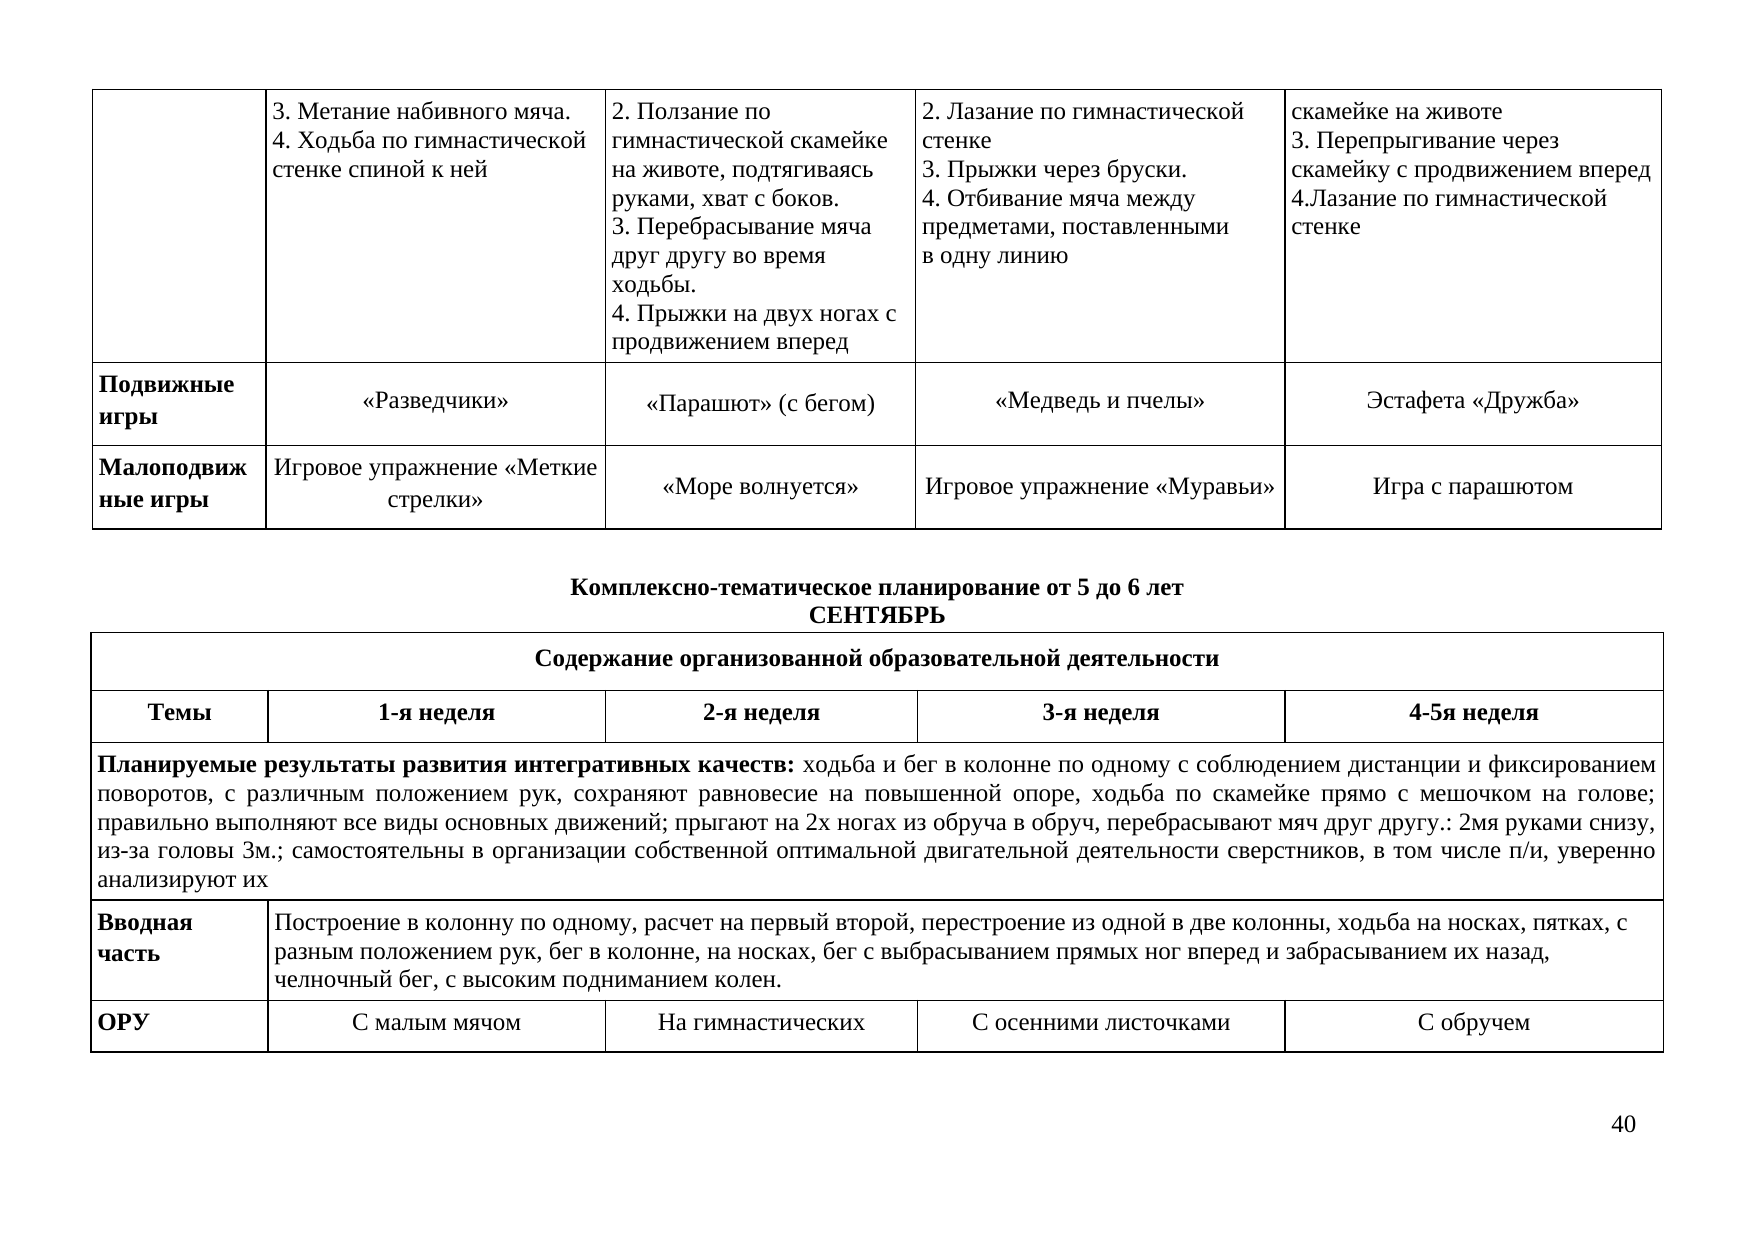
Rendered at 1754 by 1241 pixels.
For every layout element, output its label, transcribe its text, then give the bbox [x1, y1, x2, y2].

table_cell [918, 1001, 1284, 1051]
table_cell Планируемые результаты развития интегративных качеств: ходьба и бег в колонне по одному с соблюдением дистанции и фиксированием поворотов, с различным положением рук, сохраняют равновесие на повышенной опоре, ходьба по скамейке прямо с мешочком на голове; правильно выполняют все виды основных движений; прыгают на 2х ногах из обруча в обруч, перебрасывают мяч друг другу.: 2мя руками снизу, из-за головы 3м.; самостоятельны в организации собственной оптимальной двигательной деятельности сверстников, в том числе п/и, уверенно анализируют их [92, 743, 1663, 899]
table_cell ОРУ [92, 1001, 267, 1051]
table_cell Подвижные игры [93, 363, 265, 444]
text Комплексно-тематическое планирование от 5 до 6 лет [118, 575, 1636, 600]
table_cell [1286, 90, 1661, 361]
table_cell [606, 90, 915, 361]
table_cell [267, 90, 605, 361]
table_cell «Разведчики» [267, 363, 605, 444]
table_cell 2-я неделя [606, 691, 917, 741]
table_cell С обручем [1286, 1001, 1663, 1051]
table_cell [606, 1001, 917, 1051]
table_cell «Медведь и пчелы» [916, 363, 1284, 444]
table_cell Малоподвижные игры [93, 446, 265, 528]
table_cell 3-я неделя [918, 691, 1284, 741]
text СЕНТЯБРЬ [118, 600, 1636, 629]
table_cell Игровое упражнение «Меткие стрелки» [267, 446, 605, 528]
table_cell Вводная часть [92, 901, 267, 999]
table_cell «Парашют» (с бегом) [606, 363, 915, 444]
table_cell Темы [92, 691, 267, 741]
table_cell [916, 90, 1284, 361]
table_header Содержание организованной образовательной деятельности [92, 633, 1663, 690]
table_cell Построение в колонну по одному, расчет на первый второй, перестроение из одной в две колонны, ходьба на носках, пятках, с разным положением рук, бег в колонне, на носках, бег с выбрасыванием прямых ног вперед и забрасыванием их назад, челночный бег, с высоким подниманием колен. [269, 901, 1663, 999]
table_cell С малым мячом [269, 1001, 605, 1051]
table_cell «Море волнуется» [606, 446, 915, 528]
table_cell 4-5я неделя [1286, 691, 1663, 741]
table_cell Игра с парашютом [1286, 446, 1661, 528]
table_cell Эстафета «Дружба» [1286, 363, 1661, 444]
table_cell Игровое упражнение «Муравьи» [916, 446, 1284, 528]
table_cell 1-я неделя [269, 691, 605, 741]
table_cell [93, 90, 265, 361]
